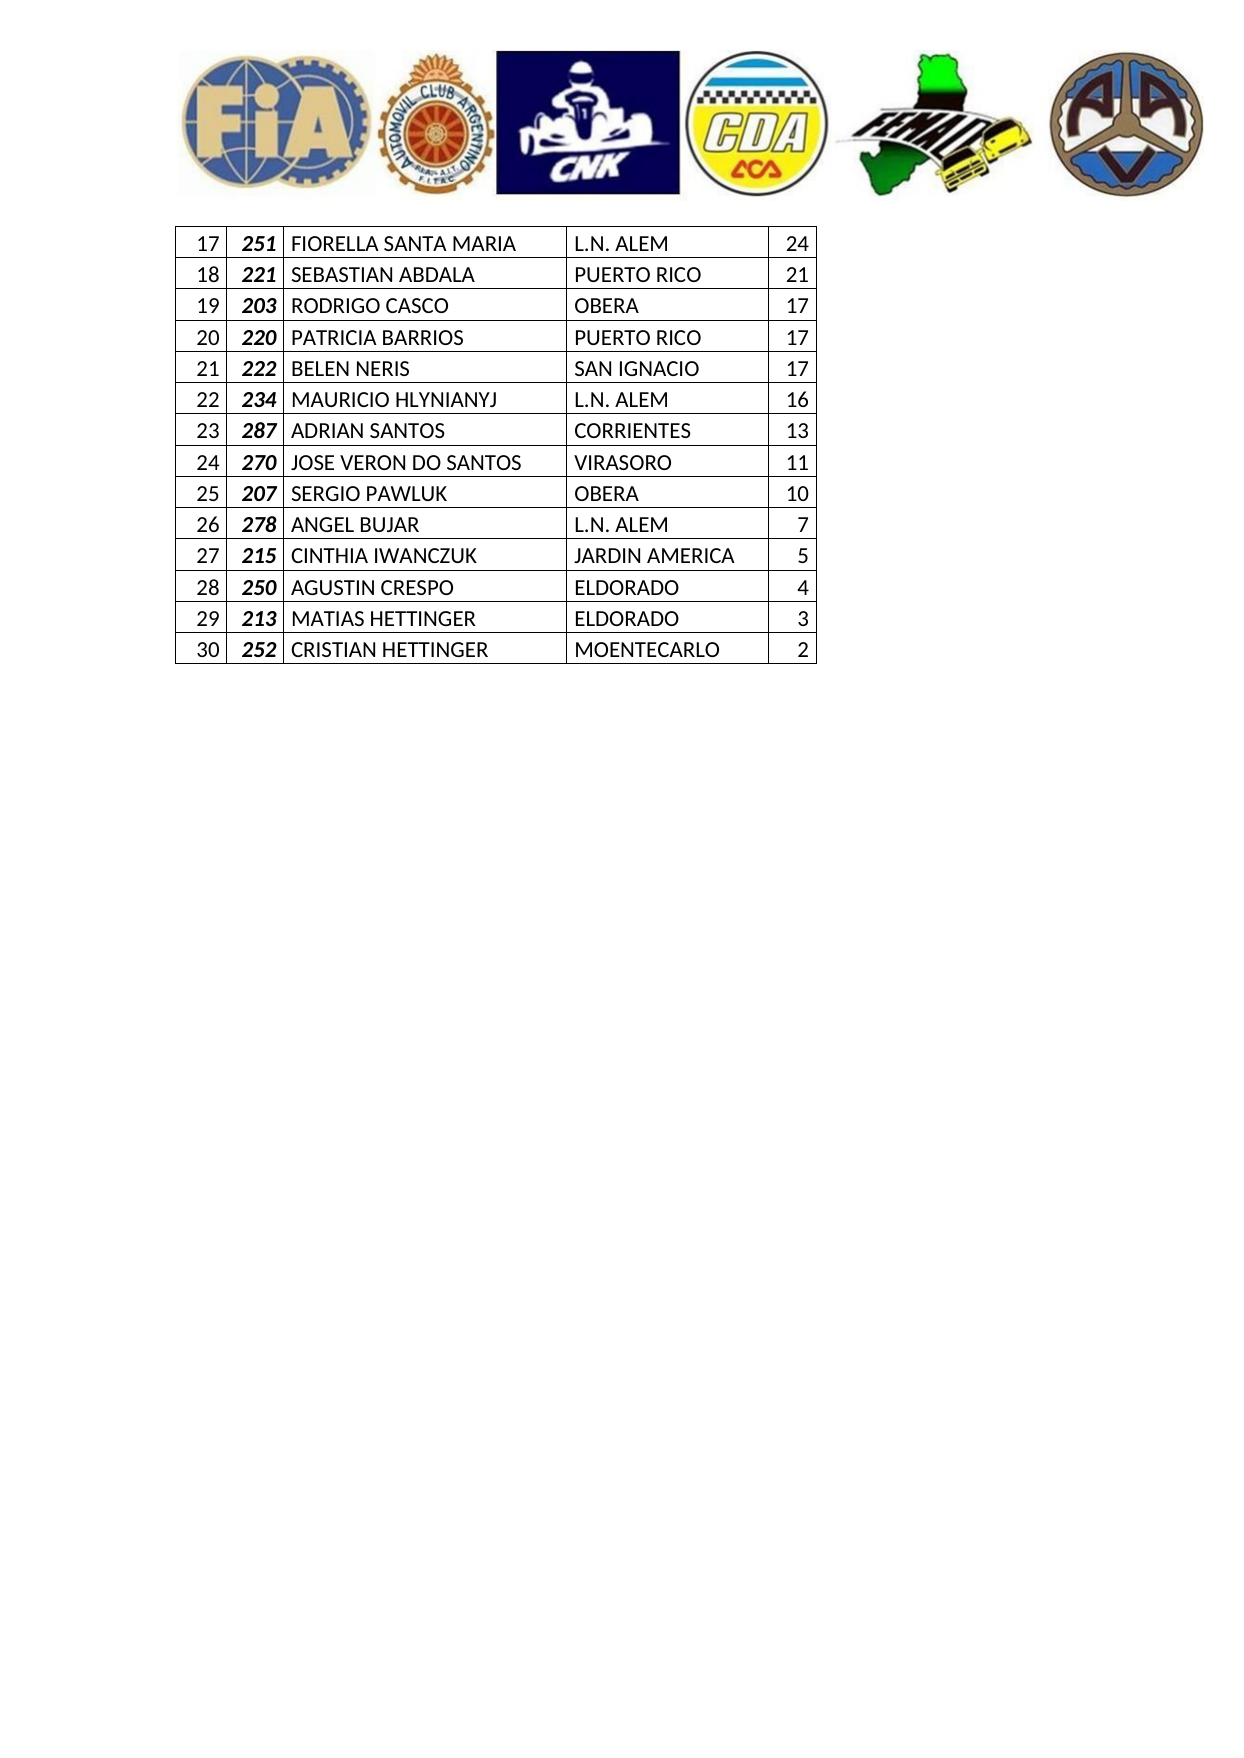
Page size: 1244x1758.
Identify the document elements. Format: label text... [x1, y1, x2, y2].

table_cell 24 [769, 227, 816, 257]
table_cell BELEN NERIS [284, 352, 566, 382]
table_cell CORRIENTES [567, 414, 768, 444]
table_cell OBERA [567, 289, 768, 319]
table_cell SEBASTIAN ABDALA [284, 258, 566, 288]
table_cell 21 [176, 352, 226, 382]
table_cell ANGEL BUJAR [284, 508, 566, 538]
table_cell 222 [227, 352, 283, 382]
table_cell 23 [176, 414, 226, 444]
table_cell PATRICIA BARRIOS [284, 321, 566, 351]
table_cell 11 [769, 446, 816, 476]
table_cell SERGIO PAWLUK [284, 477, 566, 507]
table_cell 21 [769, 258, 816, 288]
table_cell ADRIAN SANTOS [284, 414, 566, 444]
table_cell 26 [176, 508, 226, 538]
table_cell 17 [769, 289, 816, 319]
table_cell 29 [176, 602, 226, 632]
table_cell 22 [176, 383, 226, 413]
table_cell PUERTO RICO [567, 321, 768, 351]
table_cell ELDORADO [567, 571, 768, 601]
table_cell 203 [227, 289, 283, 319]
table_cell 17 [176, 227, 226, 257]
table_cell RODRIGO CASCO [284, 289, 566, 319]
table_cell 25 [176, 477, 226, 507]
table_cell 17 [769, 321, 816, 351]
table_cell 18 [176, 258, 226, 288]
table_cell 213 [227, 602, 283, 632]
table_cell CINTHIA IWANCZUK [284, 539, 566, 569]
table_cell 30 [176, 633, 226, 663]
table_cell 17 [769, 352, 816, 382]
table_cell 4 [769, 571, 816, 601]
picture [177, 50, 1205, 201]
table_cell MOENTECARLO [567, 633, 768, 663]
table_cell FIORELLA SANTA MARIA [284, 227, 566, 257]
table_cell 234 [227, 383, 283, 413]
table_cell L.N. ALEM [567, 508, 768, 538]
table_cell 215 [227, 539, 283, 569]
table_cell ELDORADO [567, 602, 768, 632]
table_cell JARDIN AMERICA [567, 539, 768, 569]
table_cell 270 [227, 446, 283, 476]
table_cell 13 [769, 414, 816, 444]
table_cell 24 [176, 446, 226, 476]
table_cell AGUSTIN CRESPO [284, 571, 566, 601]
table_cell 16 [769, 383, 816, 413]
table_cell 287 [227, 414, 283, 444]
table_cell 20 [176, 321, 226, 351]
table_cell 7 [769, 508, 816, 538]
table_cell 28 [176, 571, 226, 601]
table_cell 27 [176, 539, 226, 569]
table_cell 250 [227, 571, 283, 601]
table_cell MAURICIO HLYNIANYJ [284, 383, 566, 413]
table_cell OBERA [567, 477, 768, 507]
table_cell 251 [227, 227, 283, 257]
table_cell SAN IGNACIO [567, 352, 768, 382]
table_cell PUERTO RICO [567, 258, 768, 288]
table_cell 278 [227, 508, 283, 538]
table_cell JOSE VERON DO SANTOS [284, 446, 566, 476]
table_cell 252 [227, 633, 283, 663]
table_cell CRISTIAN HETTINGER [284, 633, 566, 663]
table_cell 2 [769, 633, 816, 663]
table_cell L.N. ALEM [567, 383, 768, 413]
table_cell MATIAS HETTINGER [284, 602, 566, 632]
table_cell VIRASORO [567, 446, 768, 476]
table_cell L.N. ALEM [567, 227, 768, 257]
table_cell 5 [769, 539, 816, 569]
table_cell 3 [769, 602, 816, 632]
table_cell 207 [227, 477, 283, 507]
table_cell 19 [176, 289, 226, 319]
table_cell 220 [227, 321, 283, 351]
table_cell 221 [227, 258, 283, 288]
table_cell 10 [769, 477, 816, 507]
